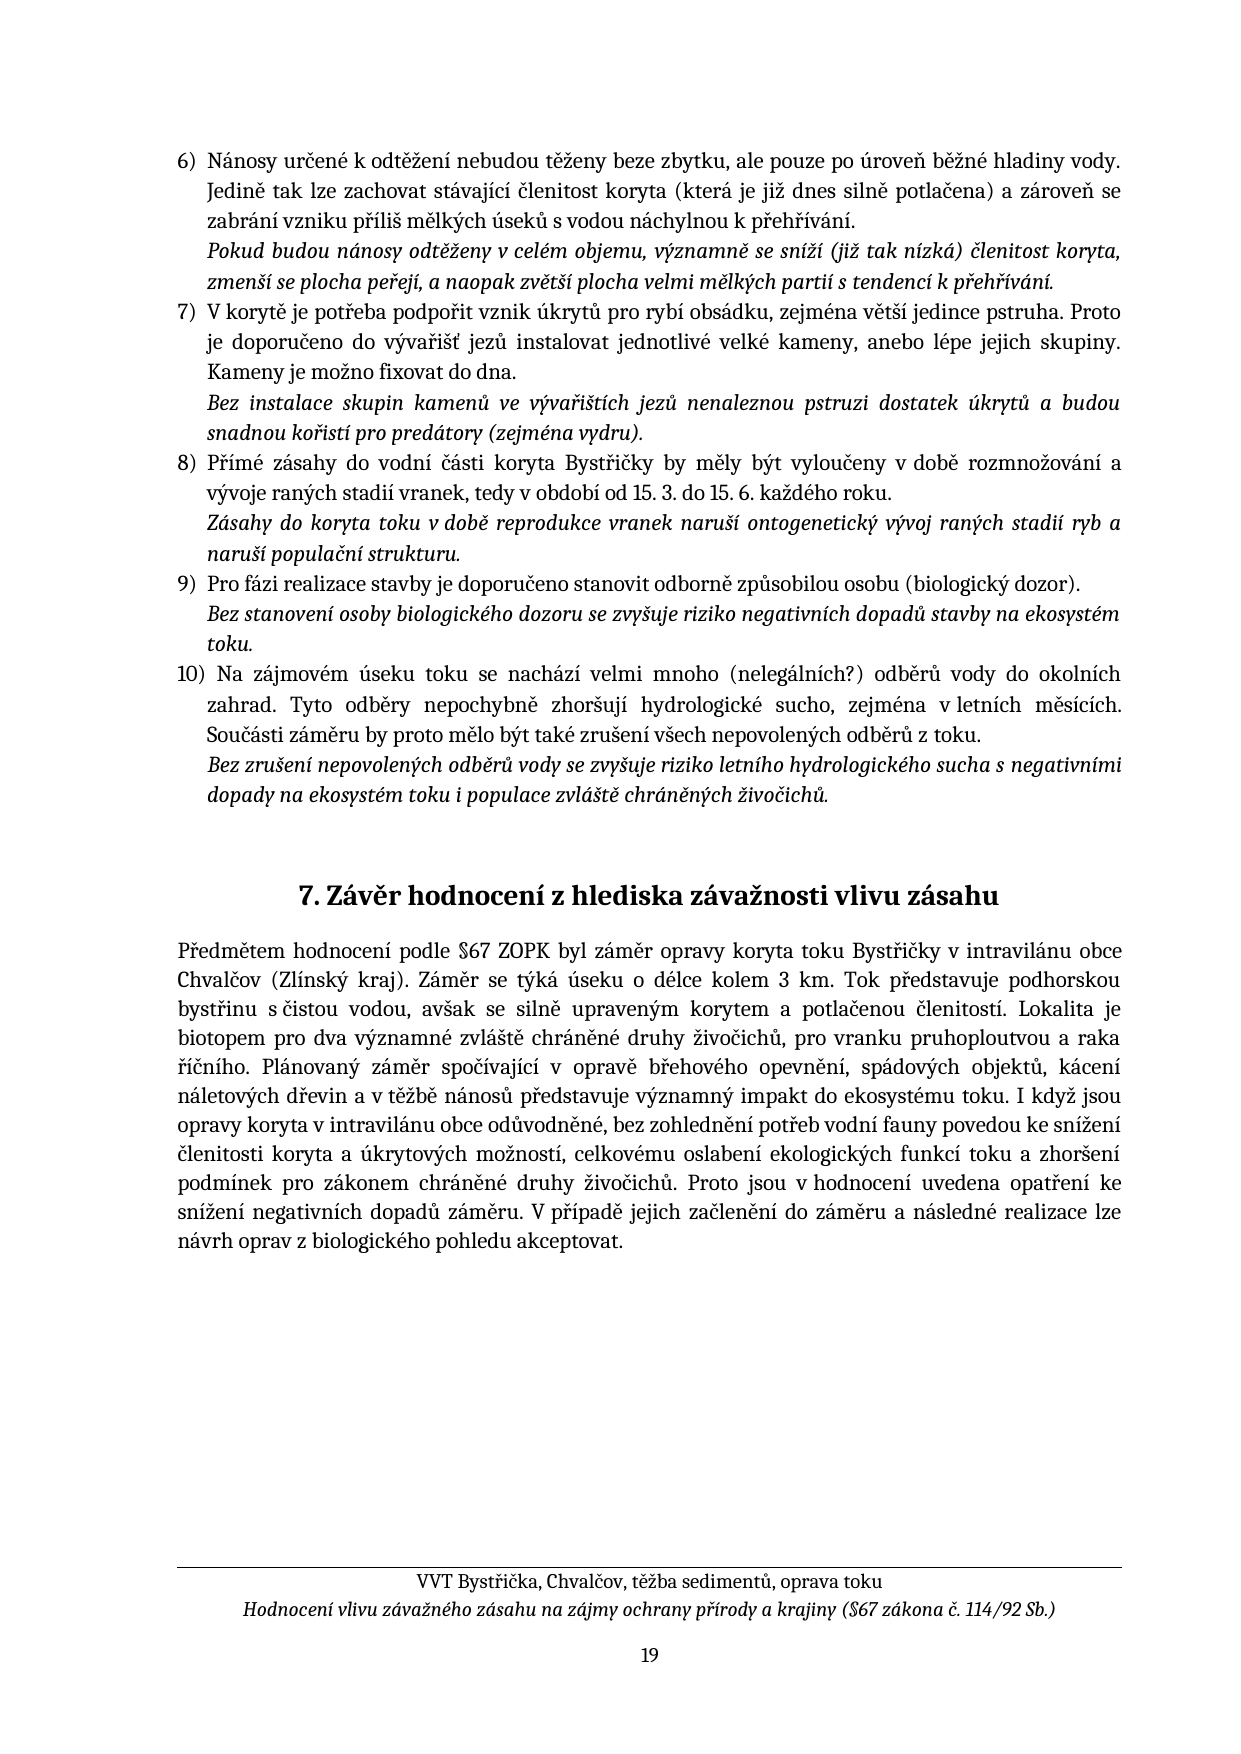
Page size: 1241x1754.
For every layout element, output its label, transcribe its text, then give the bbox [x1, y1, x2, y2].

text Bez stanovení osoby biologického dozoru se zvyšuje riziko negativních dopadů stavby na ekosystém toku. [207, 601, 1122, 657]
list Přímé zásahy do vodní části koryta Bystřičky by měly být vyloučeny v době rozmnožování a vývoje raných stadií vranek, tedy v období od 15. 3. do 15. 6. každého roku. [177, 450, 1122, 506]
text Bez zrušení nepovolených odběrů vody se zvyšuje riziko letního hydrologického sucha s negativními dopady na ekosystém toku i populace zvláště chráněných živočichů. [207, 752, 1122, 808]
list V korytě je potřeba podpořit vznik úkrytů pro rybí obsádku, zejména větší jedince pstruha. Proto je doporučeno do vývařišť jezů instalovat jednotlivé velké kameny, anebo lépe jejich skupiny. Kameny je možno fixovat do dna. [177, 299, 1122, 386]
text Předmětem hodnocení podle §67 ZOPK byl záměr opravy koryta toku Bystřičky v intravilánu obce Chvalčov (Zlínský kraj). Záměr se týká úseku o délce kolem 3 km. Tok představuje podhorskou bystřinu s čistou vodou, avšak se silně upraveným korytem a potlačenou členitostí. Lokalita je biotopem pro dva významné zvláště chráněné druhy živočichů, pro vranku pruhoploutvou a raka říčního. Plánovaný záměr spočívající v opravě břehového opevnění, spádových objektů, kácení náletových dřevin a v těžbě nánosů představuje významný impakt do ekosystému toku. I když jsou opravy koryta v intravilánu obce odůvodněné, bez zohlednění potřeb vodní fauny povedou ke snížení členitosti koryta a úkrytových možností, celkovému oslabení ekologických funkcí toku a zhoršení podmínek pro zákonem chráněné druhy živočichů. Proto jsou v hodnocení uvedena opatření ke snížení negativních dopadů záměru. V případě jejich začlenění do záměru a následné realizace lze návrh oprav z biologického pohledu akceptovat. [177, 938, 1122, 1254]
list Nánosy určené k odtěžení nebudou těženy beze zbytku, ale pouze po úroveň běžné hladiny vody. Jedině tak lze zachovat stávající členitost koryta (která je již dnes silně potlačena) a zároveň se zabrání vzniku příliš mělkých úseků s vodou náchylnou k přehřívání. [177, 148, 1122, 234]
list Pro fázi realizace stavby je doporučeno stanovit odborně způsobilou osobu (biologický dozor). [177, 571, 1122, 597]
text Zásahy do koryta toku v době reprodukce vranek naruší ontogenetický vývoj raných stadií ryb a naruší populační strukturu. [207, 510, 1122, 567]
text 7. Závěr hodnocení z hlediska závažnosti vlivu zásahu [177, 879, 1122, 913]
text Bez instalace skupin kamenů ve vývařištích jezů nenaleznou pstruzi dostatek úkrytů a budou snadnou kořistí pro predátory (zejména vydru). [207, 389, 1122, 446]
text Pokud budou nánosy odtěženy v celém objemu, významně se sníží (již tak nízká) členitost koryta, zmenší se plocha peřejí, a naopak zvětší plocha velmi mělkých partií s tendencí k přehřívání. [207, 238, 1122, 295]
text 10) Na zájmovém úseku toku se nachází velmi mnoho (nelegálních?) odběrů vody do okolních zahrad. Tyto odběry nepochybně zhoršují hydrologické sucho, zejména v letních měsících. Součásti záměru by proto mělo být také zrušení všech nepovolených odběrů z toku. [177, 661, 1122, 748]
